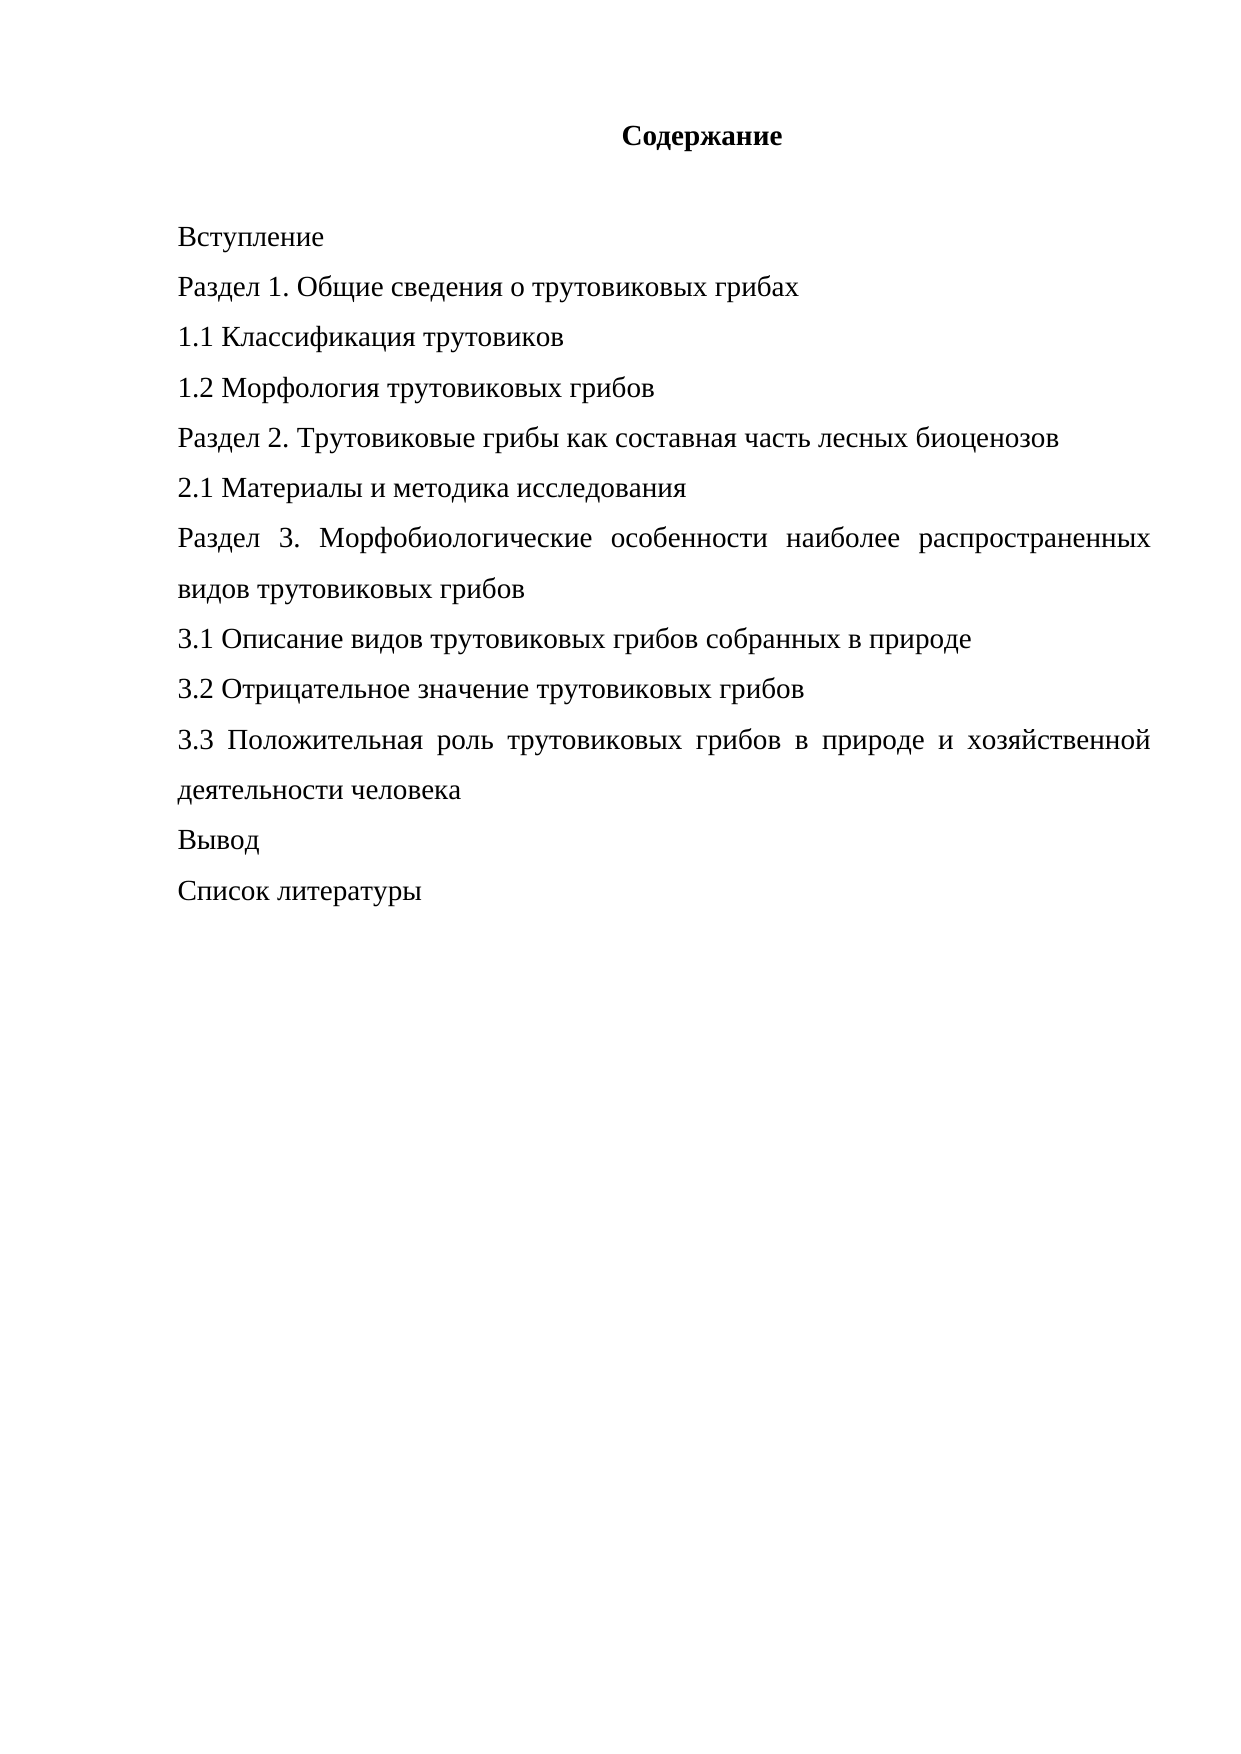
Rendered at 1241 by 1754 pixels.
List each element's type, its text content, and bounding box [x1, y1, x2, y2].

text 2.1 Материалы и методика исследования [177, 470, 1152, 504]
text Вступление [177, 219, 1151, 252]
text 3.3 Положительная роль трутовиковых грибов в природе и хозяйственной деятельности человека [177, 722, 1152, 806]
text 1.1 Классификация трутовиков [177, 319, 1152, 353]
text Раздел 2. Трутовиковые грибы как составная часть лесных биоценозов [177, 420, 1151, 453]
text 3.1 Описание видов трутовиковых грибов собранных в природе [177, 621, 1152, 655]
text Содержание [177, 118, 1152, 152]
text Раздел 1. Общие сведения о трутовиковых грибах [177, 269, 1151, 303]
text 1.2 Морфология трутовиковых грибов [177, 370, 1152, 403]
text Список литературы [177, 873, 1151, 906]
text Раздел 3. Морфобиологические особенности наиболее распространенных видов трутовиковых грибов [177, 521, 1151, 604]
text Вывод [177, 822, 1151, 856]
text 3.2 Отрицательное значение трутовиковых грибов [177, 672, 1152, 705]
